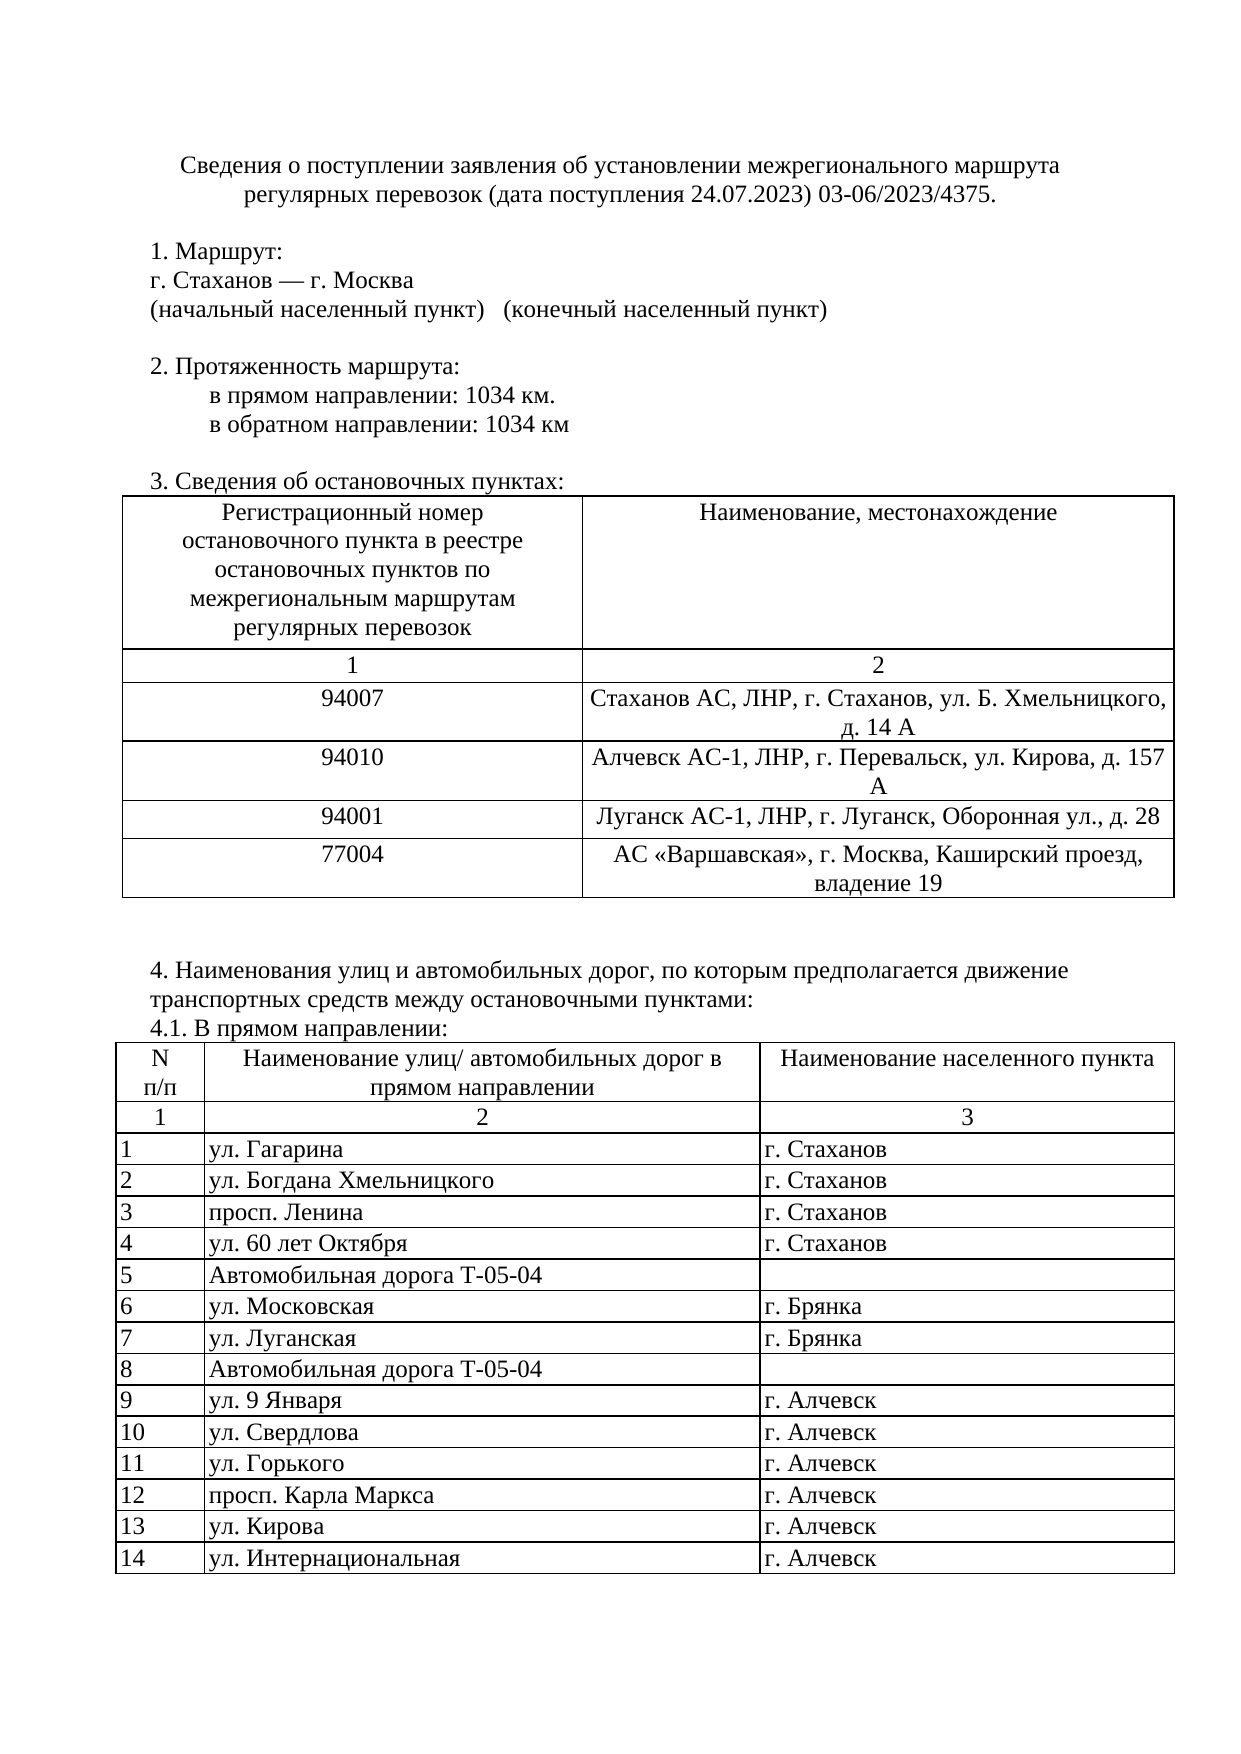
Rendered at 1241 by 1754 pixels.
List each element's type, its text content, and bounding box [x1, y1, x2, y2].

table_cell 1 [117, 1102, 204, 1132]
table_cell АС «Варшавская», г. Москва, Каширский проезд, владение 19 [583, 839, 1173, 896]
text Сведения о поступлении заявления об установлении межрегионального маршрута регулярных перевозок (дата поступления 24.07.2023) 03-06/2023/4375. [150, 150, 1090, 207]
text в прямом направлении: 1034 км. [150, 380, 1090, 409]
table_cell [761, 1260, 1174, 1289]
table_cell ул. Горького [205, 1448, 759, 1478]
table_cell 14 [117, 1543, 204, 1573]
table_cell 6 [117, 1291, 204, 1321]
table_cell 11 [117, 1448, 204, 1478]
table_cell 8 [117, 1354, 204, 1384]
table_cell г. Брянка [761, 1323, 1174, 1352]
table_cell 9 [117, 1386, 204, 1415]
table_cell 77004 [123, 839, 582, 896]
table_cell ул. Богдана Хмельницкого [205, 1165, 759, 1195]
table_cell 12 [117, 1480, 204, 1510]
table_cell г. Алчевск [761, 1511, 1174, 1541]
table_cell 7 [117, 1323, 204, 1352]
table_cell г. Алчевск [761, 1448, 1174, 1478]
table_cell г. Алчевск [761, 1386, 1174, 1415]
table_cell г. Стаханов [761, 1197, 1174, 1227]
text в обратном направлении: 1034 км [150, 409, 1090, 437]
table_cell 10 [117, 1417, 204, 1447]
table_cell 2 [583, 650, 1173, 681]
table_cell ул. Интернациональная [205, 1543, 759, 1573]
table_cell ул. Московская [205, 1291, 759, 1321]
table_header Наименование населенного пункта [761, 1043, 1174, 1101]
table_cell г. Стаханов [761, 1228, 1174, 1258]
table_cell ул. Луганская [205, 1323, 759, 1352]
table_cell г. Алчевск [761, 1417, 1174, 1447]
table_cell ул. Кирова [205, 1511, 759, 1541]
table_cell 5 [117, 1260, 204, 1289]
table_cell [761, 1354, 1174, 1384]
text (начальный населенный пункт) (конечный населенный пункт) [150, 294, 1090, 322]
table_cell Автомобильная дорога Т-05-04 [205, 1260, 759, 1289]
table_cell 3 [117, 1197, 204, 1227]
table_cell 94001 [123, 801, 582, 837]
table_cell просп. Ленина [205, 1197, 759, 1227]
table_cell г. Алчевск [761, 1543, 1174, 1573]
table_header Наименование улиц/ автомобильных дорог в прямом направлении [205, 1043, 759, 1101]
table_cell 1 [123, 650, 582, 681]
table_cell ул. Свердлова [205, 1417, 759, 1447]
table_cell г. Стаханов [761, 1134, 1174, 1164]
table_header N п/п [117, 1043, 204, 1101]
table_cell 1 [117, 1134, 204, 1164]
table_cell 3 [761, 1102, 1174, 1132]
text 1. Маршрут: [150, 236, 1090, 265]
table_cell 94007 [123, 683, 582, 740]
text 2. Протяженность маршрута: [150, 351, 1090, 380]
table_cell г. Алчевск [761, 1480, 1174, 1510]
table_cell 94010 [123, 742, 582, 799]
text 3. Сведения об остановочных пунктах: [150, 466, 1090, 495]
text 4. Наименования улиц и автомобильных дорог, по которым предполагается движение транспортных средств между остановочными пунктами: [150, 956, 1090, 1013]
table_cell г. Стаханов [761, 1165, 1174, 1195]
table_cell Автомобильная дорога Т-05-04 [205, 1354, 759, 1384]
table_cell ул. 60 лет Октября [205, 1228, 759, 1258]
table_cell 4 [117, 1228, 204, 1258]
table_cell 2 [205, 1102, 759, 1132]
table_cell Алчевск АС-1, ЛНР, г. Перевальск, ул. Кирова, д. 157 А [583, 742, 1173, 799]
table_cell г. Брянка [761, 1291, 1174, 1321]
table_cell просп. Карла Маркса [205, 1480, 759, 1510]
table_cell 13 [117, 1511, 204, 1541]
table_cell Стаханов АС, ЛНР, г. Стаханов, ул. Б. Хмельницкого, д. 14 А [583, 683, 1173, 740]
text 4.1. В прямом направлении: [150, 1013, 1090, 1042]
text г. Стаханов — г. Москва [150, 265, 1090, 294]
table_cell ул. Гагарина [205, 1134, 759, 1164]
table_cell ул. 9 Января [205, 1386, 759, 1415]
table_cell 2 [117, 1165, 204, 1195]
table_cell Луганск АС-1, ЛНР, г. Луганск, Оборонная ул., д. 28 [583, 801, 1173, 837]
table_header Наименование, местонахождение [583, 497, 1173, 648]
table_header Регистрационный номер остановочного пункта в реестре остановочных пунктов по межрегиональным маршрутам регулярных перевозок [123, 497, 582, 648]
